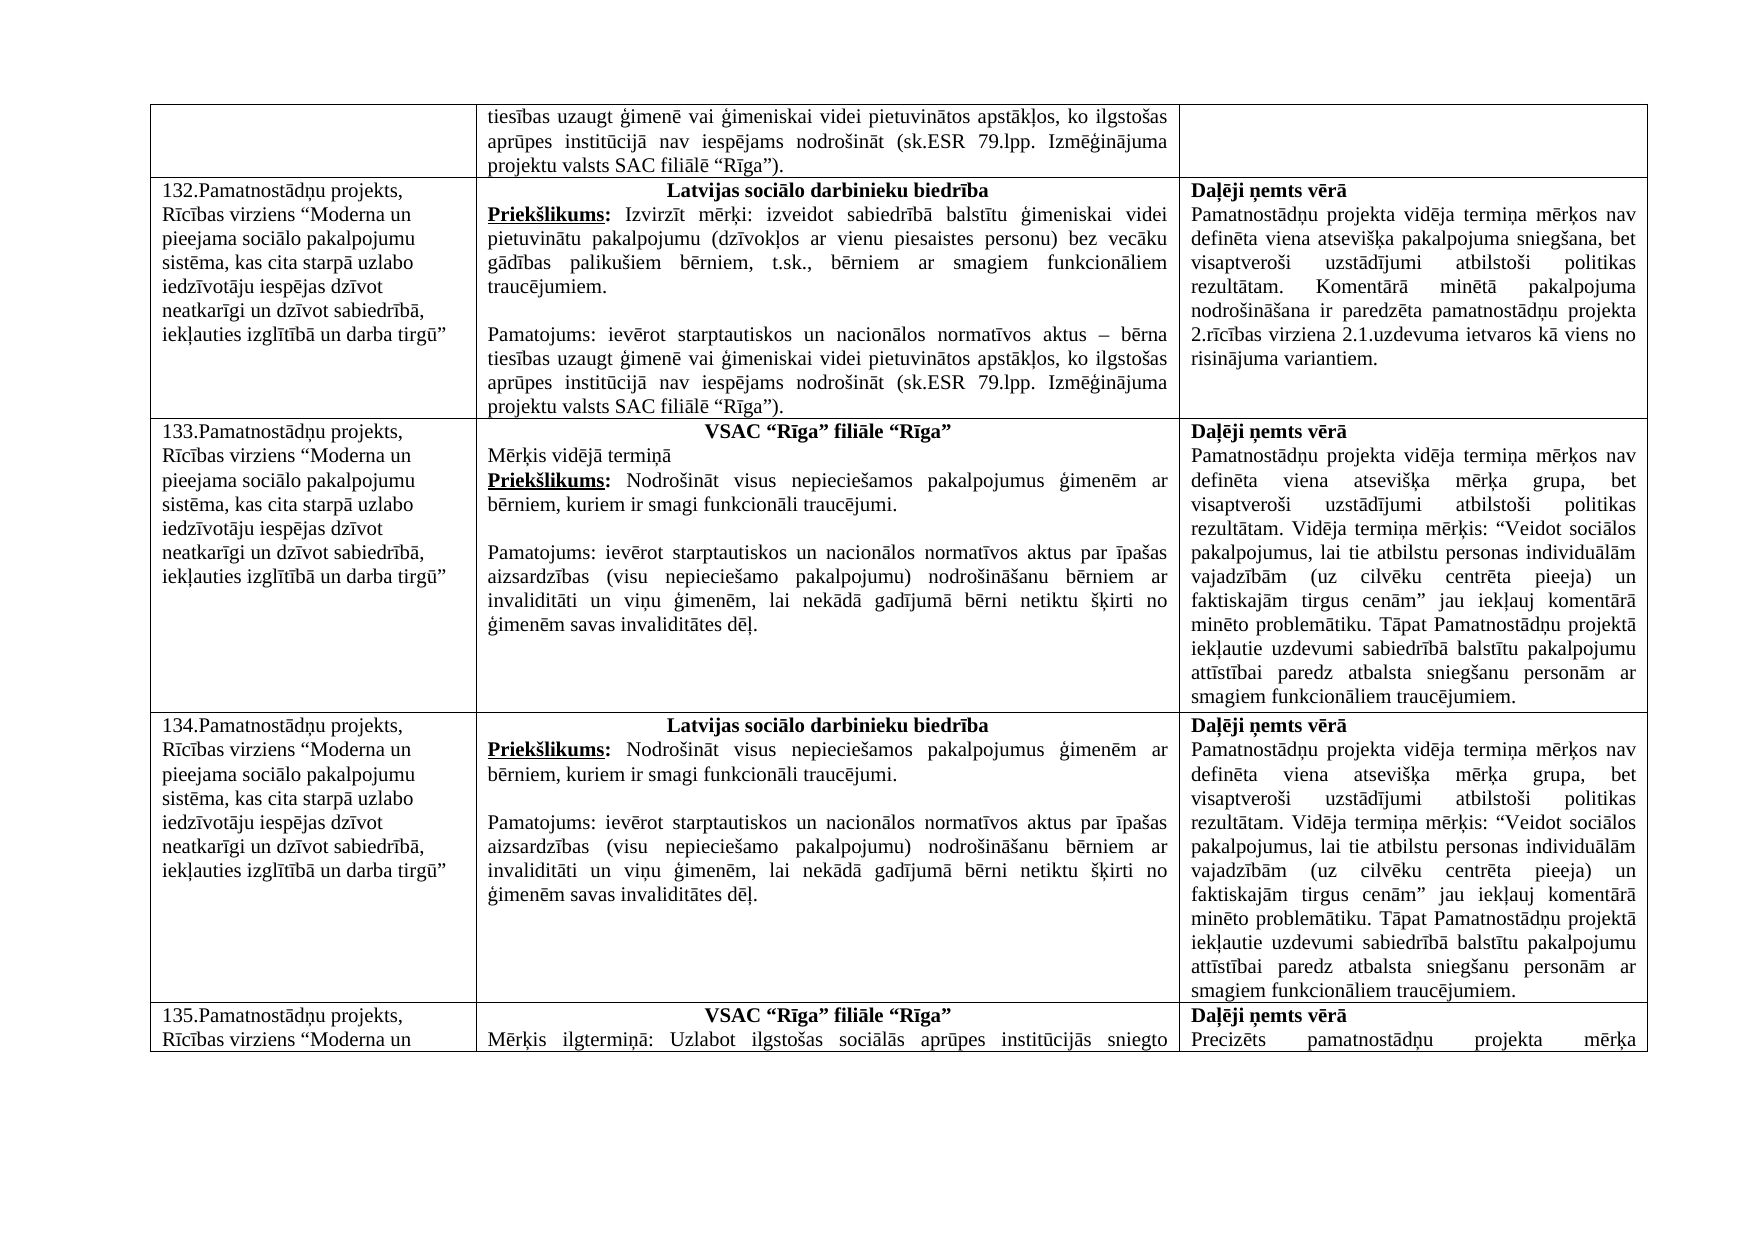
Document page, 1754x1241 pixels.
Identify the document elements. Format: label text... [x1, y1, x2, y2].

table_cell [477, 1003, 1179, 1051]
table_cell 132.Pamatnostādņu projekts, Rīcības virziens “Moderna un pieejama sociālo pakalpojumu sistēma, kas cita starpā uzlabo iedzīvotāju iespējas dzīvot neatkarīgi un dzīvot sabiedrībā, iekļauties izglītībā un darba tirgū” [151, 178, 476, 418]
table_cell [151, 1003, 476, 1051]
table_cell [477, 105, 1179, 177]
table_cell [151, 105, 476, 177]
table_cell Latvijas sociālo darbinieku biedrība Priekšlikums: Izvirzīt mērķi: izveidot sabiedrībā balstītu ģimeniskai videi pietuvinātu pakalpojumu (dzīvokļos ar vienu piesaistes personu) bez vecāku gādības palikušiem bērniem, t.sk., bērniem ar smagiem funkcionāliem traucējumiem. Pamatojums: ievērot starptautiskos un nacionālos normatīvos aktus – bērna tiesības uzaugt ģimenē vai ģimeniskai videi pietuvinātos apstākļos, ko ilgstošas aprūpes institūcijā nav iespējams nodrošināt (sk.ESR 79.lpp. Izmēģinājuma projektu valsts SAC filiālē “Rīga”). [477, 178, 1179, 418]
table_cell 134.Pamatnostādņu projekts, Rīcības virziens “Moderna un pieejama sociālo pakalpojumu sistēma, kas cita starpā uzlabo iedzīvotāju iespējas dzīvot neatkarīgi un dzīvot sabiedrībā, iekļauties izglītībā un darba tirgū” [151, 713, 476, 1002]
table_cell Latvijas sociālo darbinieku biedrība Priekšlikums: Nodrošināt visus nepieciešamos pakalpojumus ģimenēm ar bērniem, kuriem ir smagi funkcionāli traucējumi. Pamatojums: ievērot starptautiskos un nacionālos normatīvos aktus par īpašas aizsardzības (visu nepieciešamo pakalpojumu) nodrošināšanu bērniem ar invaliditāti un viņu ģimenēm, lai nekādā gadījumā bērni netiktu šķirti no ģimenēm savas invaliditātes dēļ. [477, 713, 1179, 1002]
table_cell Daļēji ņemts vērā Pamatnostādņu projekta vidēja termiņa mērķos nav definēta viena atsevišķa mērķa grupa, bet visaptveroši uzstādījumi atbilstoši politikas rezultātam. Vidēja termiņa mērķis: “Veidot sociālos pakalpojumus, lai tie atbilstu personas individuālām vajadzībām (uz cilvēku centrēta pieeja) un faktiskajām tirgus cenām” jau iekļauj komentārā minēto problemātiku. Tāpat Pamatnostādņu projektā iekļautie uzdevumi sabiedrībā balstītu pakalpojumu attīstībai paredz atbalsta sniegšanu personām ar smagiem funkcionāliem traucējumiem. [1180, 713, 1647, 1002]
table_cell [1180, 1003, 1647, 1051]
table_cell VSAC “Rīga” filiāle “Rīga” Mērķis vidējā termiņā Priekšlikums: Nodrošināt visus nepieciešamos pakalpojumus ģimenēm ar bērniem, kuriem ir smagi funkcionāli traucējumi. Pamatojums: ievērot starptautiskos un nacionālos normatīvos aktus par īpašas aizsardzības (visu nepieciešamo pakalpojumu) nodrošināšanu bērniem ar invaliditāti un viņu ģimenēm, lai nekādā gadījumā bērni netiktu šķirti no ģimenēm savas invaliditātes dēļ. [477, 419, 1179, 712]
table_cell Daļēji ņemts vērā Pamatnostādņu projekta vidēja termiņa mērķos nav definēta viena atsevišķa mērķa grupa, bet visaptveroši uzstādījumi atbilstoši politikas rezultātam. Vidēja termiņa mērķis: “Veidot sociālos pakalpojumus, lai tie atbilstu personas individuālām vajadzībām (uz cilvēku centrēta pieeja) un faktiskajām tirgus cenām” jau iekļauj komentārā minēto problemātiku. Tāpat Pamatnostādņu projektā iekļautie uzdevumi sabiedrībā balstītu pakalpojumu attīstībai paredz atbalsta sniegšanu personām ar smagiem funkcionāliem traucējumiem. [1180, 419, 1647, 712]
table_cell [1180, 105, 1647, 177]
table_cell 133.Pamatnostādņu projekts, Rīcības virziens “Moderna un pieejama sociālo pakalpojumu sistēma, kas cita starpā uzlabo iedzīvotāju iespējas dzīvot neatkarīgi un dzīvot sabiedrībā, iekļauties izglītībā un darba tirgū” [151, 419, 476, 712]
